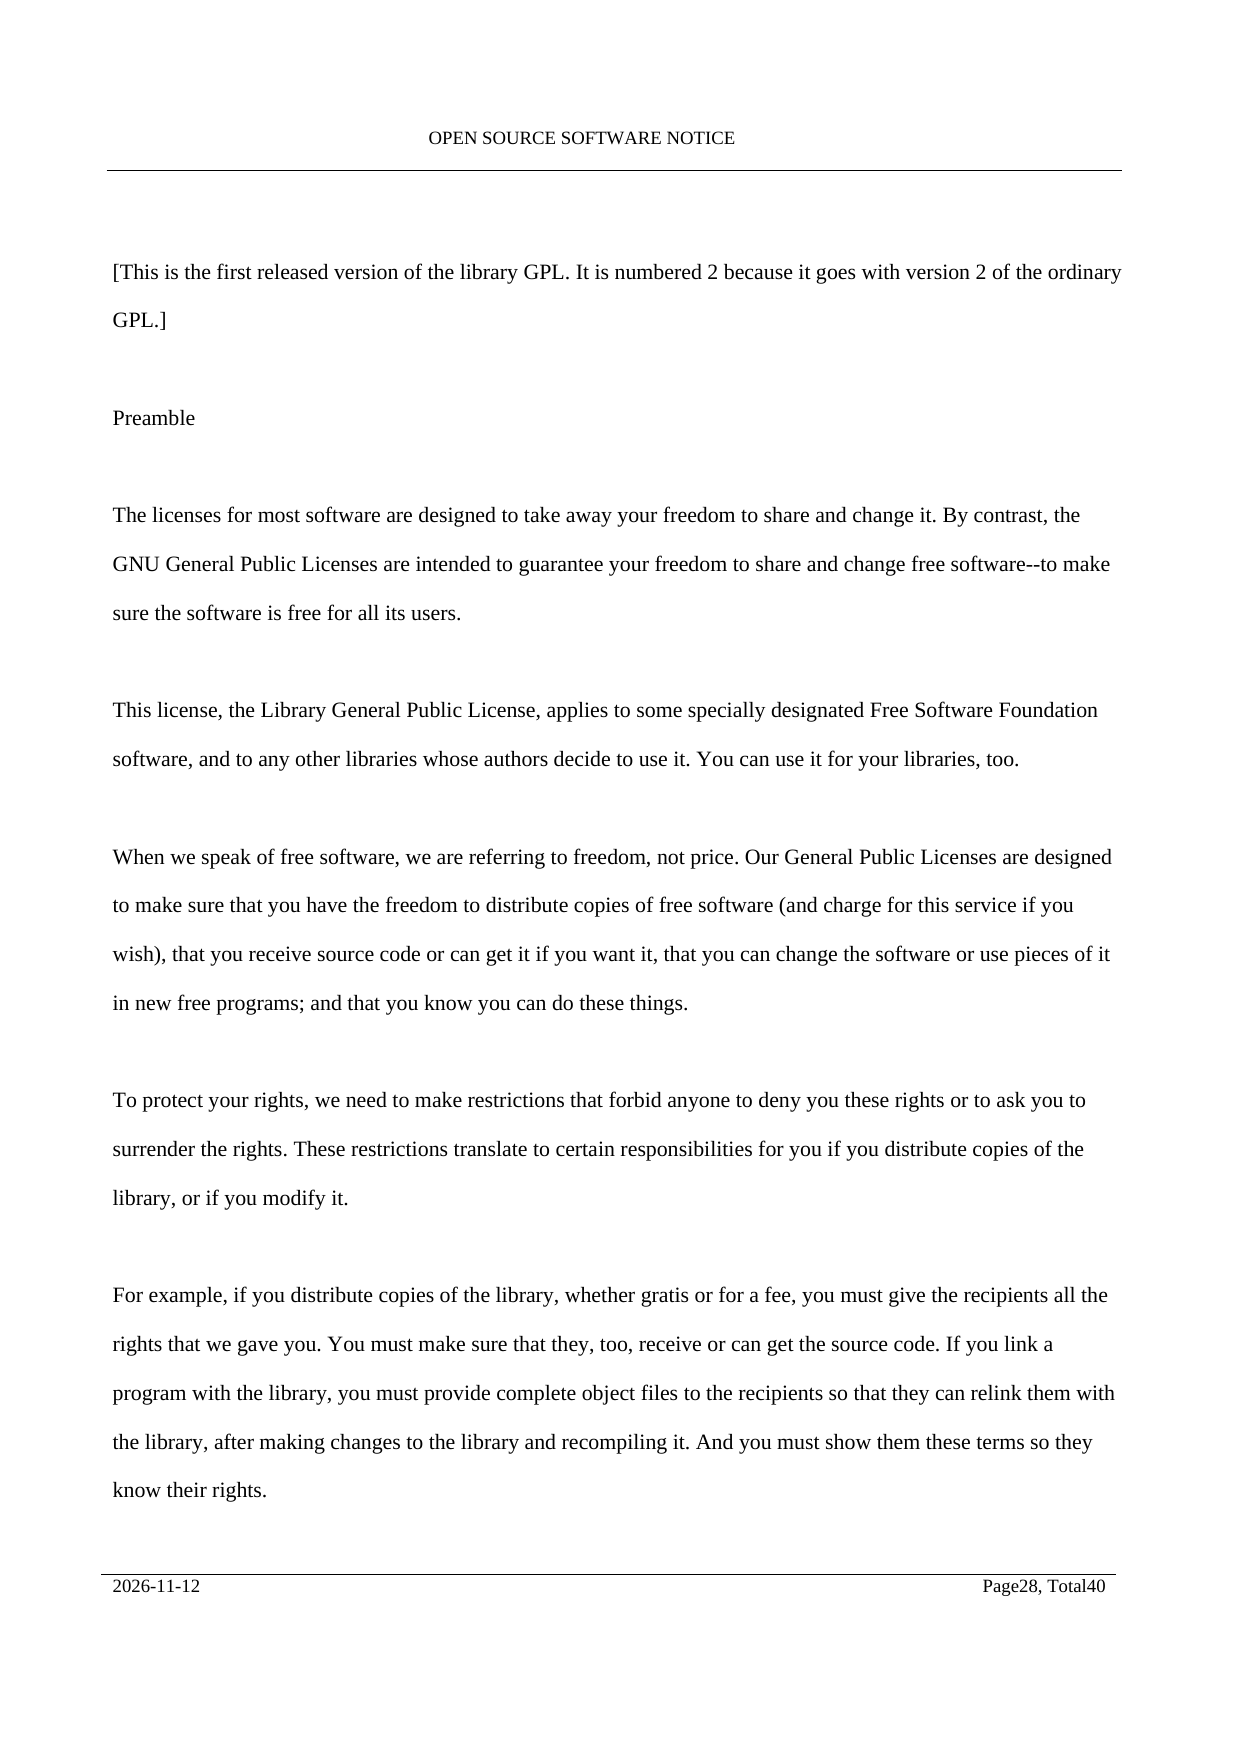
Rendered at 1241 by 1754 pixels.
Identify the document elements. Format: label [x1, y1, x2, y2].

text [112, 206, 1128, 1506]
